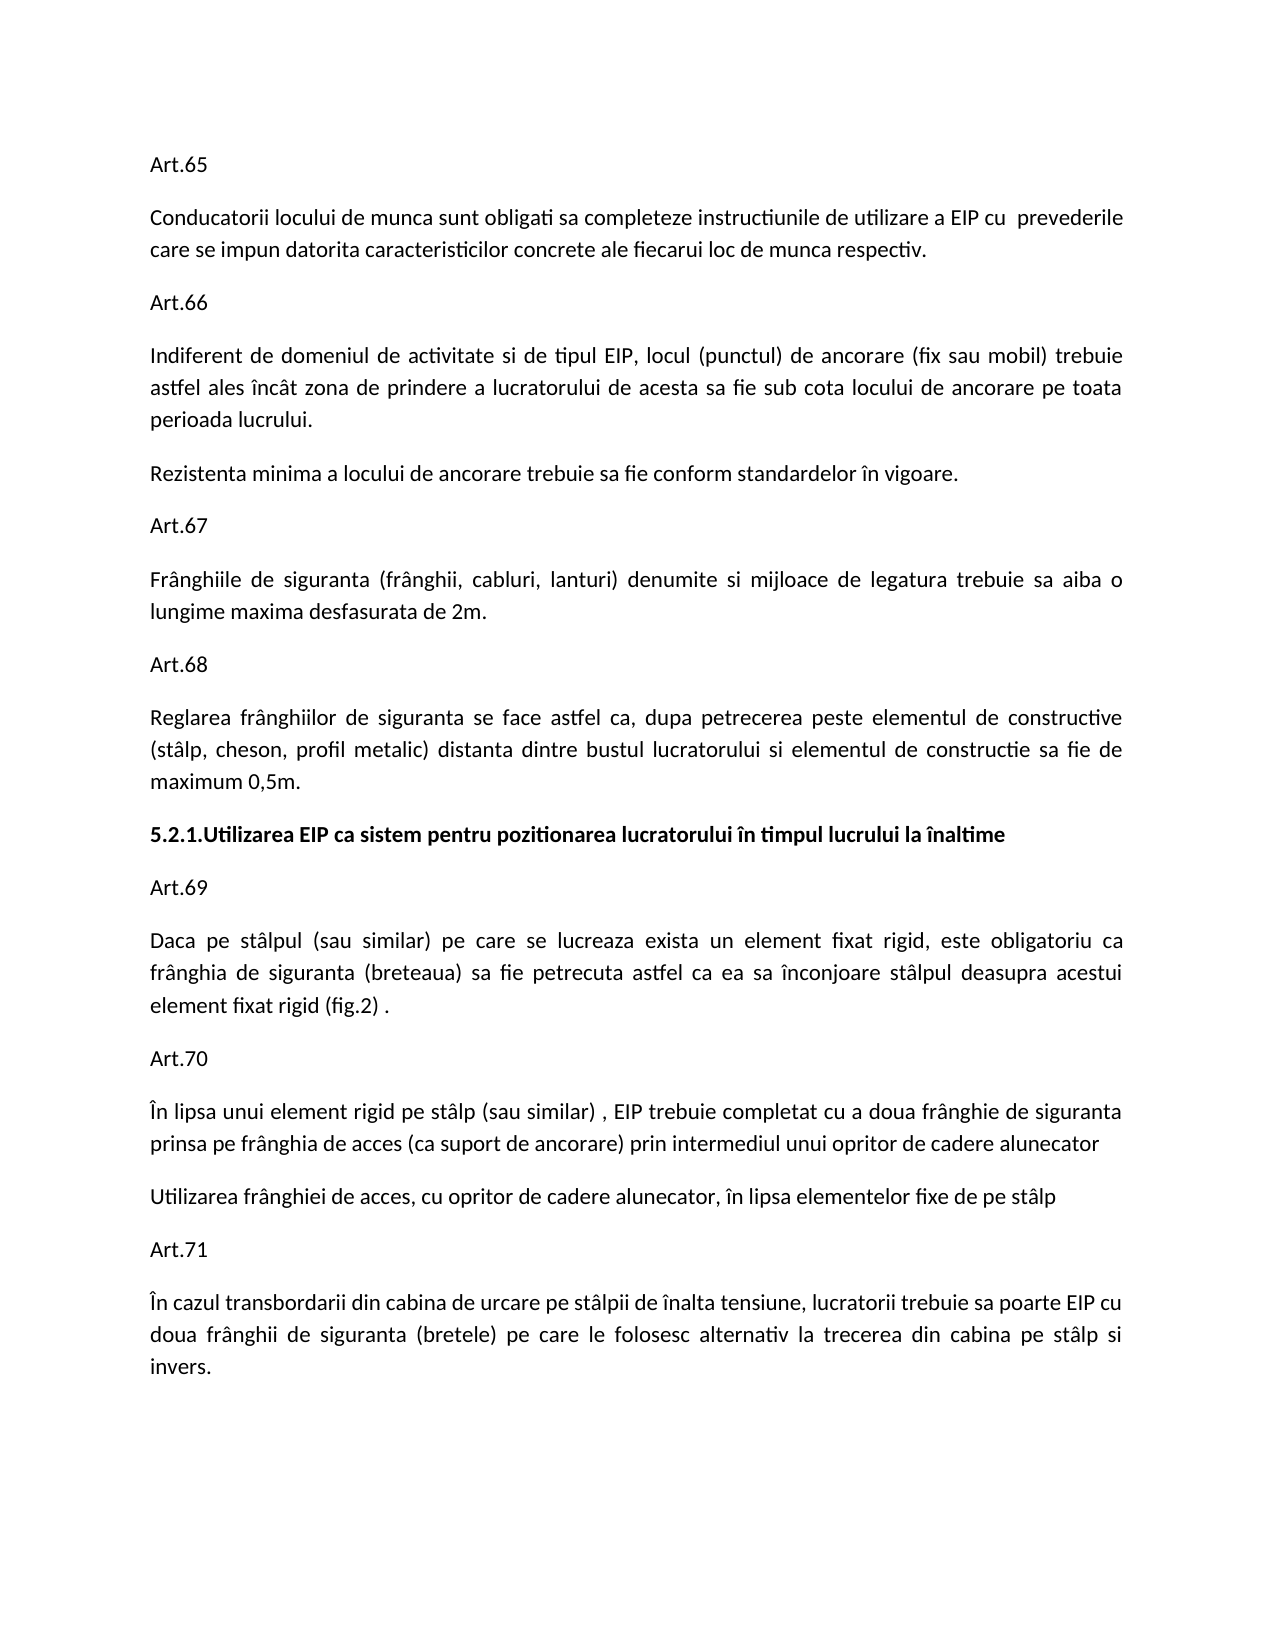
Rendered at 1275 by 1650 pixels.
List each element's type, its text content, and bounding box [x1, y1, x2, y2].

text Art.69 [150, 873, 1125, 901]
text Art.66 [150, 288, 1125, 316]
text În cazul transbordarii din cabina de urcare pe stâlpii de înalta tensiune, lucratorii trebuie sa poarte EIP cu doua frânghii de siguranta (bretele) pe care le folosesc alternativ la trecerea din cabina pe stâlp si invers. [150, 1288, 1125, 1380]
text Art.67 [150, 512, 1125, 540]
text Art.70 [150, 1044, 1125, 1072]
text Utilizarea frânghiei de acces, cu opritor de cadere alunecator, în lipsa elementelor fixe de pe stâlp [150, 1182, 1125, 1210]
text Art.68 [150, 650, 1125, 678]
text Rezistenta minima a locului de ancorare trebuie sa fie conform standardelor în vigoare. [150, 459, 1125, 487]
text Art.71 [150, 1235, 1125, 1263]
text În lipsa unui element rigid pe stâlp (sau similar) , EIP trebuie completat cu a doua frânghie de siguranta prinsa pe frânghia de acces (ca suport de ancorare) prin intermediul unui opritor de cadere alunecator [150, 1097, 1125, 1157]
text Conducatorii locului de munca sunt obligati sa completeze instructiunile de utilizare a EIP cu prevederile care se impun datorita caracteristicilor concrete ale fiecarui loc de munca respectiv. [150, 203, 1125, 263]
text Daca pe stâlpul (sau similar) pe care se lucreaza exista un element fixat rigid, este obligatoriu ca frânghia de siguranta (breteaua) sa fie petrecuta astfel ca ea sa înconjoare stâlpul deasupra acestui element fixat rigid (fig.2) . [150, 926, 1125, 1019]
text Frânghiile de siguranta (frânghii, cabluri, lanturi) denumite si mijloace de legatura trebuie sa aiba o lungime maxima desfasurata de 2m. [150, 565, 1125, 625]
text Indiferent de domeniul de activitate si de tipul EIP, locul (punctul) de ancorare (fix sau mobil) trebuie astfel ales încât zona de prindere a lucratorului de acesta sa fie sub cota locului de ancorare pe toata perioada lucrului. [150, 341, 1125, 434]
text Art.65 [150, 150, 1125, 178]
text 5.2.1.Utilizarea EIP ca sistem pentru pozitionarea lucratorului în timpul lucrului la înaltime [150, 820, 1125, 848]
text Reglarea frânghiilor de siguranta se face astfel ca, dupa petrecerea peste elementul de constructive (stâlp, cheson, profil metalic) distanta dintre bustul lucratorului si elementul de constructie sa fie de maximum 0,5m. [150, 703, 1125, 795]
